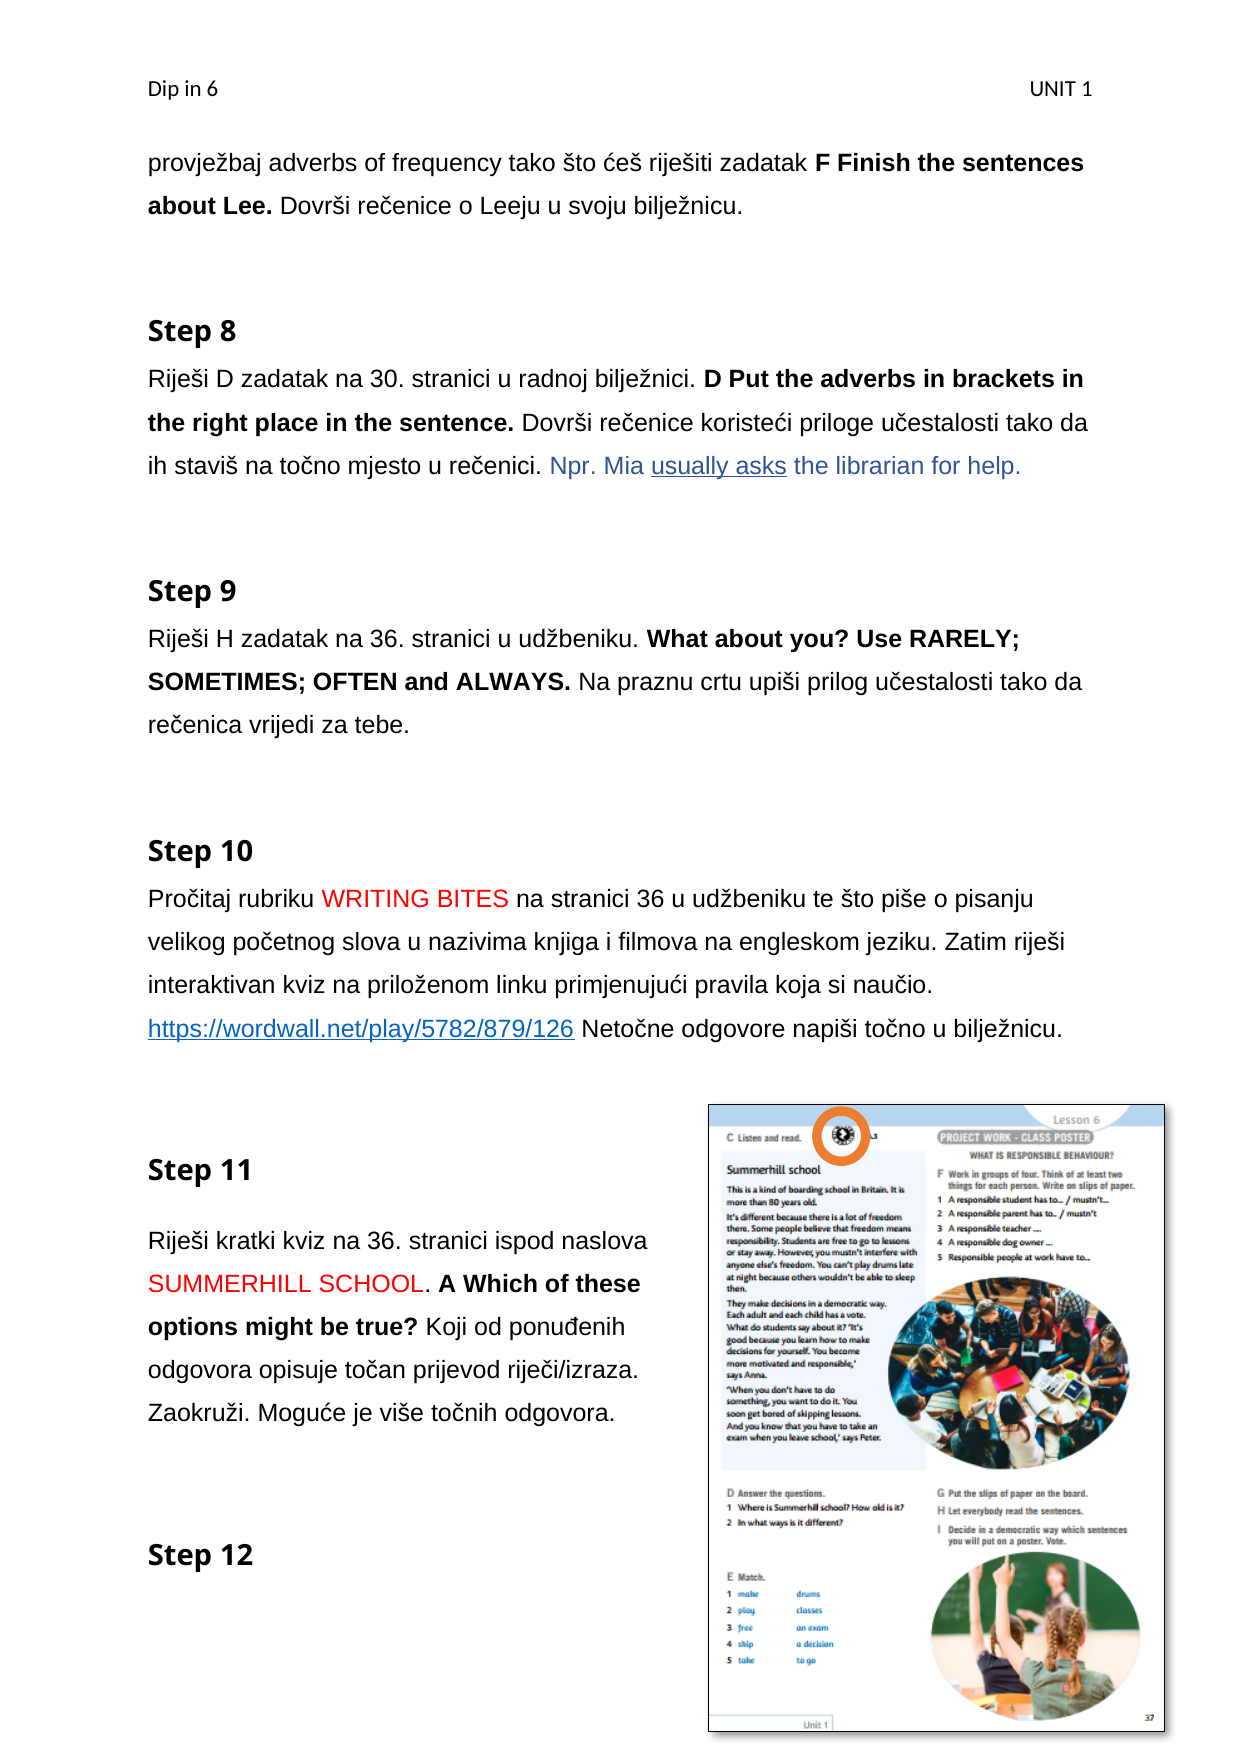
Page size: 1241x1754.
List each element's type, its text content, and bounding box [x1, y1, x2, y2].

text Step 12 [148, 1534, 706, 1574]
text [148, 148, 1093, 219]
text Step 11 [148, 1149, 706, 1189]
picture [709, 1105, 1164, 1731]
text Step 8 Riješi D zadatak na 30. stranici u radnoj bilježnici. D Put the adverbs in brackets in the right place in the sentence. Dovrši rečenice koristeći priloge učestalosti tako da ih staviš na točno mjesto u rečenici. Npr. Mia usually asks the librarian for help. [148, 310, 1093, 479]
text Step 9 Riješi H zadatak na 36. stranici u udžbeniku. What about you? Use RARELY; SOMETIMES; OFTEN and ALWAYS. Na praznu crtu upiši prilog učestalosti tako da rečenica vrijedi za tebe. [148, 570, 1093, 739]
text Riješi kratki kviz na 36. stranici ispod naslova SUMMERHILL SCHOOL. A Which of these options might be true? Koji od ponuđenih odgovora opisuje točan prijevod riječi/izraza. Zaokruži. Moguće je više točnih odgovora. [148, 1226, 706, 1427]
text Step 10 Pročitaj rubriku WRITING BITES na stranici 36 u udžbeniku te što piše o pisanju velikog početnog slova u nazivima knjiga i filmova na engleskom jeziku. Zatim riješi interaktivan kviz na priloženom linku primjenujući pravila koja si naučio. https://wordwall.net/play/5782/879/126 Netočne odgovore napiši točno u bilježnicu. [148, 830, 1093, 1042]
